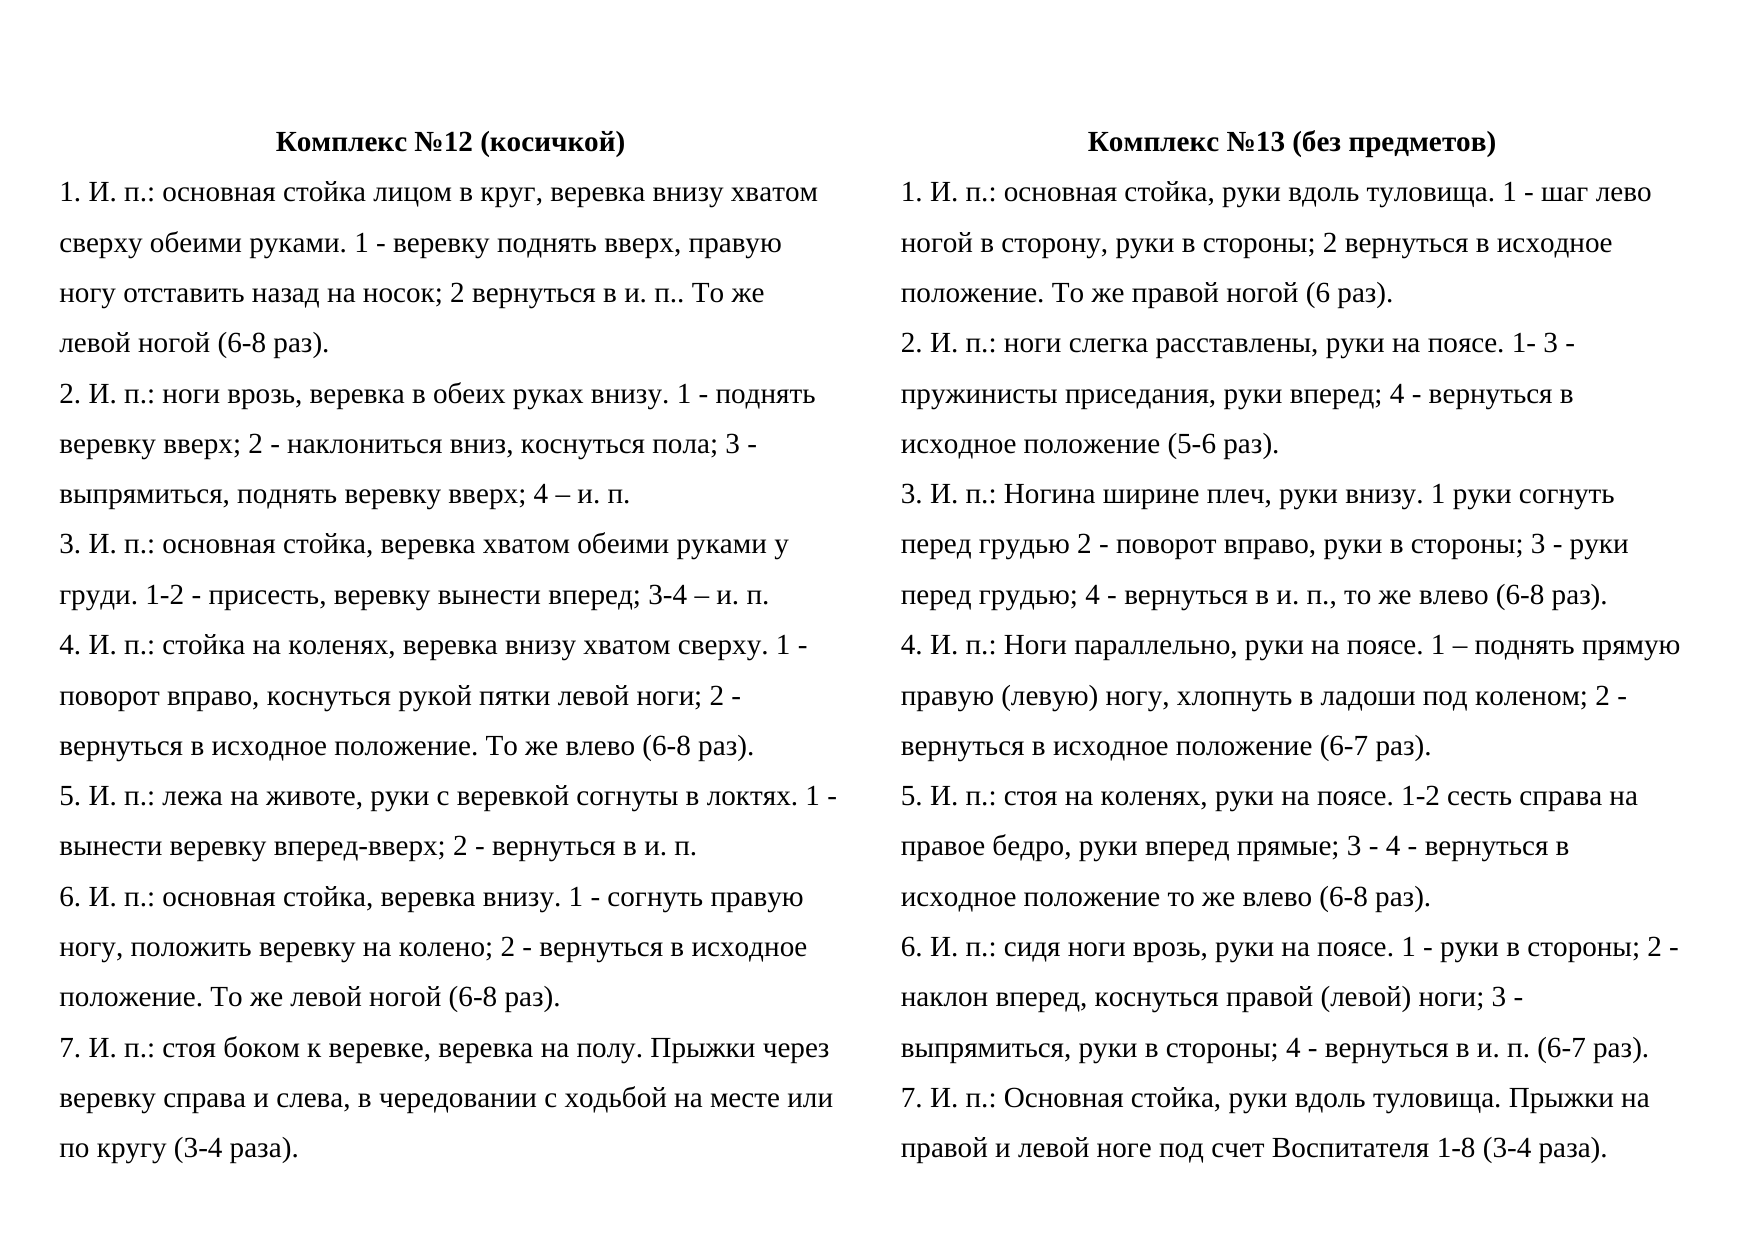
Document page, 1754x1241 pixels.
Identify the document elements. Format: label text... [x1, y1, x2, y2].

text 7. И. п.: Основная стойка, руки вдоль туловища. Прыжки на правой и левой ноге под счет Воспитателя 1-8 (3-4 раза). [901, 1080, 1683, 1164]
text 7. И. п.: стоя боком к веревке, веревка на полу. Прыжки через веревку справа и слева, в чередовании с ходьбой на месте или по кругу (3-4 раза). [59, 1030, 842, 1164]
text 1. И. п.: основная стойка, руки вдоль туловища. 1 - шаг лево ногой в сторону, руки в стороны; 2 вернуться в исходное положение. То же правой ногой (6 раз). [901, 174, 1683, 309]
text 4. И. п.: стойка на коленях, веревка внизу хватом сверху. 1 - поворот вправо, коснуться рукой пятки левой ноги; 2 - вернуться в исходное положение. То же влево (6-8 раз). [59, 627, 842, 761]
text 2. И. п.: ноги врозь, веревка в обеих руках внизу. 1 - поднять веревку вверх; 2 - наклониться вниз, коснуться пола; 3 - выпрямиться, поднять веревку вверх; 4 – и. п. [59, 376, 842, 510]
text 6. И. п.: сидя ноги врозь, руки на поясе. 1 - руки в стороны; 2 - наклон вперед, коснуться правой (левой) ноги; 3 - выпрямиться, руки в стороны; 4 - вернуться в и. п. (6-7 раз). [901, 929, 1683, 1063]
text 2. И. п.: ноги слегка расставлены, руки на поясе. 1- 3 - пружинисты приседания, руки вперед; 4 - вернуться в исходное положение (5-6 раз). [901, 325, 1683, 459]
text 4. И. п.: Ноги параллельно, руки на поясе. 1 – поднять прямую правую (левую) ногу, хлопнуть в ладоши под коленом; 2 - вернуться в исходное положение (6-7 раз). [901, 627, 1683, 761]
text Комплекс №12 (косичкой) [59, 124, 842, 158]
text 5. И. п.: стоя на коленях, руки на поясе. 1-2 сесть справа на правое бедро, руки вперед прямые; 3 - 4 - вернуться в исходное положение то же влево (6-8 раз). [901, 778, 1683, 912]
text 5. И. п.: лежа на животе, руки с веревкой согнуты в локтях. 1 - вынести веревку вперед-вверх; 2 - вернуться в и. п. [59, 778, 842, 862]
text 6. И. п.: основная стойка, веревка внизу. 1 - согнуть правую ногу, положить веревку на колено; 2 - вернуться в исходное положение. То же левой ногой (6-8 раз). [59, 879, 842, 1013]
text 1. И. п.: основная стойка лицом в круг, веревка внизу хватом сверху обеими руками. 1 - веревку поднять вверх, правую ногу отставить назад на носок; 2 вернуться в и. п.. То же левой ногой (6-8 раз). [59, 174, 842, 359]
text Комплекс №13 (без предметов) [901, 124, 1683, 158]
text 3. И. п.: Ногина ширине плеч, руки внизу. 1 руки согнуть перед грудью 2 - поворот вправо, руки в стороны; 3 - руки перед грудью; 4 - вернуться в и. п., то же влево (6-8 раз). [901, 476, 1683, 611]
text 3. И. п.: основная стойка, веревка хватом обеими руками у груди. 1-2 - присесть, веревку вынести вперед; 3-4 – и. п. [59, 527, 842, 611]
